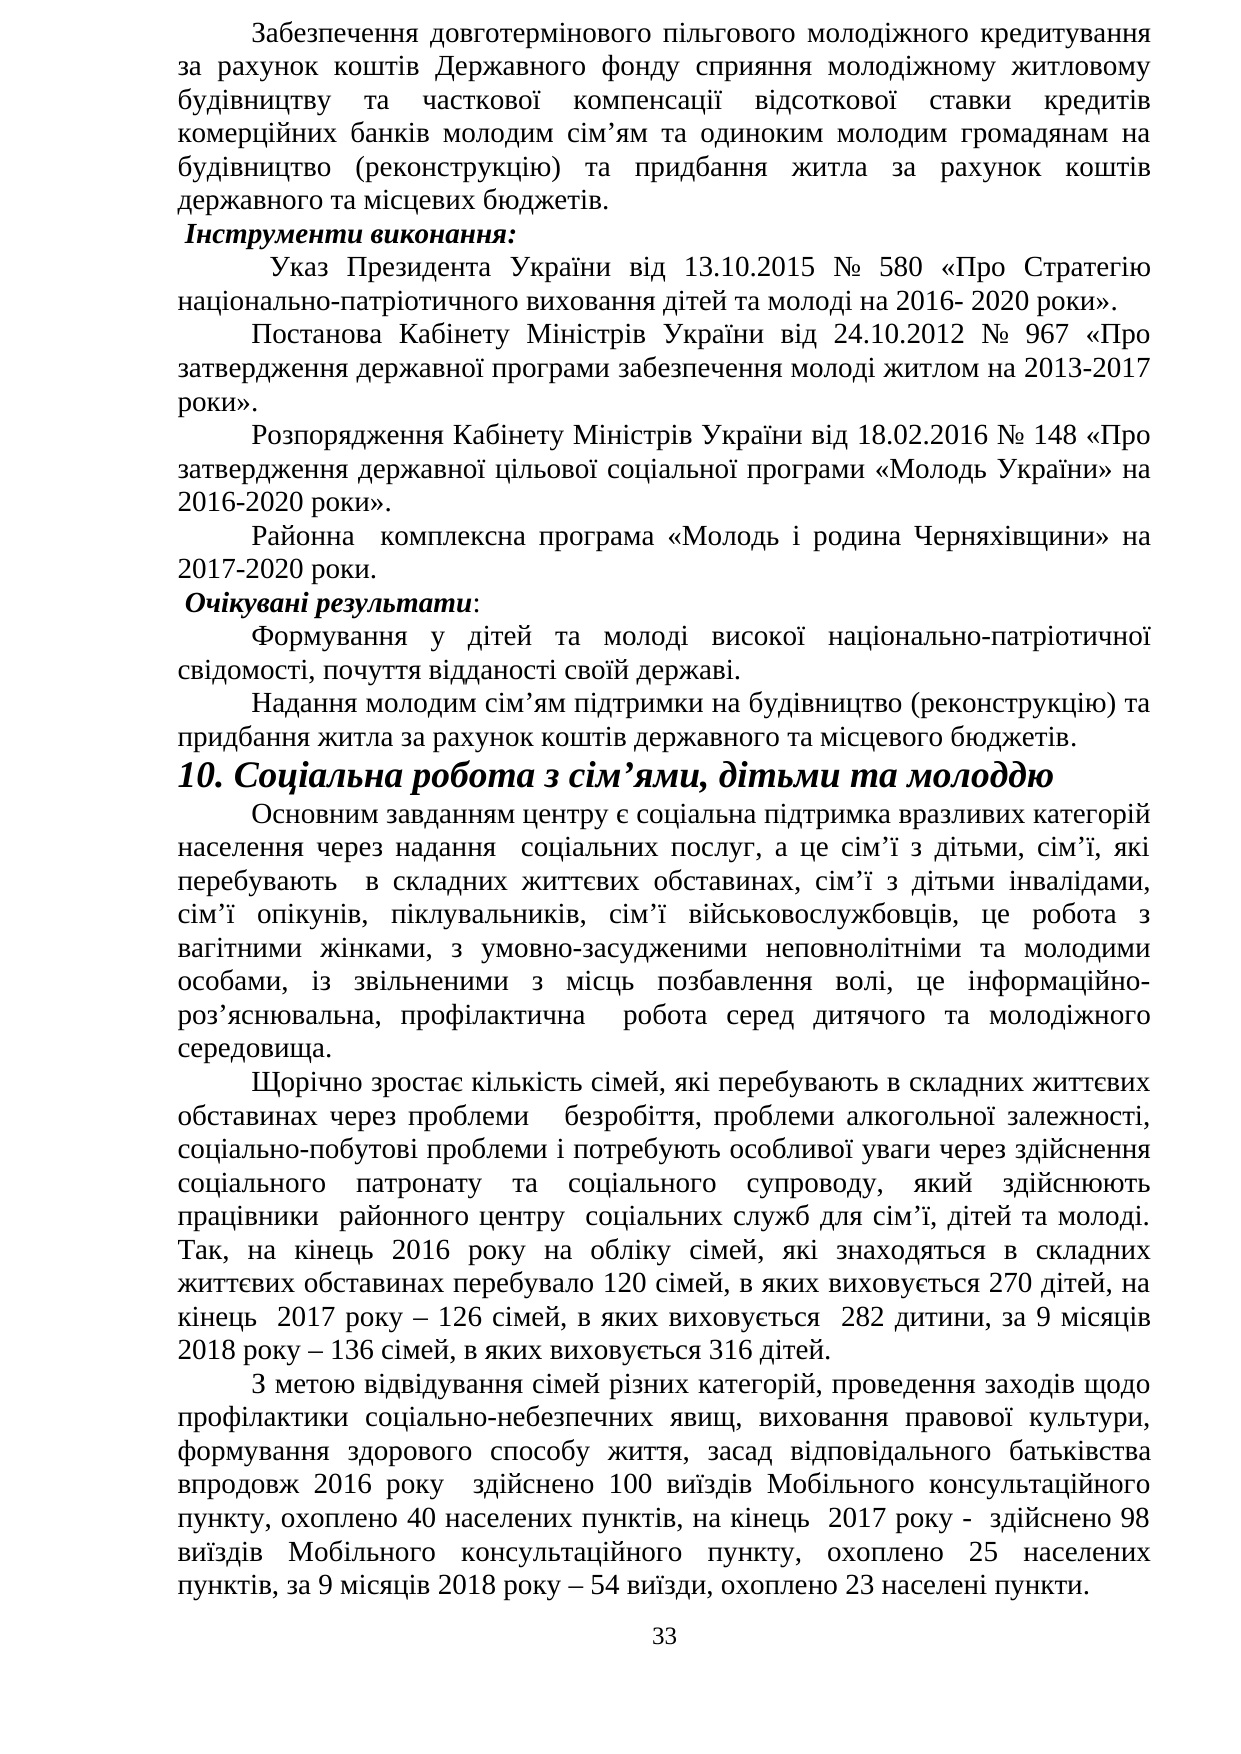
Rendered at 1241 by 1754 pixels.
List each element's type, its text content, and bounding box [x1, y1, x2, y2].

text Інструменти виконання: [177, 216, 1152, 249]
text Очікувані результати: [177, 585, 1152, 618]
text Формування у дітей та молоді високої національно-патріотичної свідомості, почуття відданості своїй державі. [177, 618, 1152, 686]
text Указ Президента України від 13.10.2015 № 580 «Про Стратегію національно-патріотичного виховання дітей та молоді на 2016- 2020 роки». [177, 249, 1152, 317]
text Постанова Кабінету Міністрів України від 24.10.2012 № 967 «Про затвердження державної програми забезпечення молоді житлом на 2013-2017 роки». [177, 317, 1152, 417]
text Щорічно зростає кількість сімей, які перебувають в складних життєвих обставинах через проблеми безробіття, проблеми алкогольної залежності, соціально-побутові проблеми і потребують особливої уваги через здійснення соціального патронату та соціального супроводу, який здійснюють працівники районного центру соціальних служб для сім’ї, дітей та молоді. Так, на кінець 2016 року на обліку сімей, які знаходяться в складних життєвих обставинах перебувало 120 сімей, в яких виховується 270 дітей, на кінець 2017 року – 126 сімей, в яких виховується 282 дитини, за 9 місяців 2018 року – 136 сімей, в яких виховується 316 дітей. [177, 1064, 1152, 1366]
text 10. Соціальна робота з сім’ями, дітьми та молоддю [177, 753, 1152, 796]
text Основним завданням центру є соціальна підтримка вразливих категорій населення через надання соціальних послуг, а це сім’ї з дітьми, сім’ї, які перебувають в складних життєвих обставинах, сім’ї з дітьми інвалідами, сім’ї опікунів, піклувальників, сім’ї військовослужбовців, це робота з вагітними жінками, з умовно-засудженими неповнолітніми та молодими особами, із звільненими з місць позбавлення волі, це інформаційно-роз’яснювальна, профілактична робота серед дитячого та молодіжного середовища. [177, 796, 1152, 1064]
text Розпорядження Кабінету Міністрів України від 18.02.2016 № 148 «Про затвердження державної цільової соціальної програми «Молодь України» на 2016-2020 роки». [177, 417, 1152, 518]
text Надання молодим сім’ям підтримки на будівництво (реконструкцію) та придбання житла за рахунок коштів державного та місцевого бюджетів. [177, 686, 1152, 753]
text Забезпечення довготермінового пільгового молодіжного кредитування за рахунок коштів Державного фонду сприяння молодіжному житловому будівництву та часткової компенсації відсоткової ставки кредитів комерційних банків молодим сім’ям та одиноким молодим громадянам на будівництво (реконструкцію) та придбання житла за рахунок коштів державного та місцевих бюджетів. [177, 15, 1152, 216]
text Районна комплексна програма «Молодь і родина Черняхівщини» на 2017-2020 роки. [177, 518, 1152, 585]
text З метою відвідування сімей різних категорій, проведення заходів щодо профілактики соціально-небезпечних явищ, виховання правової культури, формування здорового способу життя, засад відповідального батьківства впродовж 2016 року здійснено 100 виїздів Мобільного консультаційного пункту, охоплено 40 населених пунктів, на кінець 2017 року - здійснено 98 виїздів Мобільного консультаційного пункту, охоплено 25 населених пунктів, за 9 місяців 2018 року – 54 виїзди, охоплено 23 населені пункти. [177, 1366, 1152, 1601]
